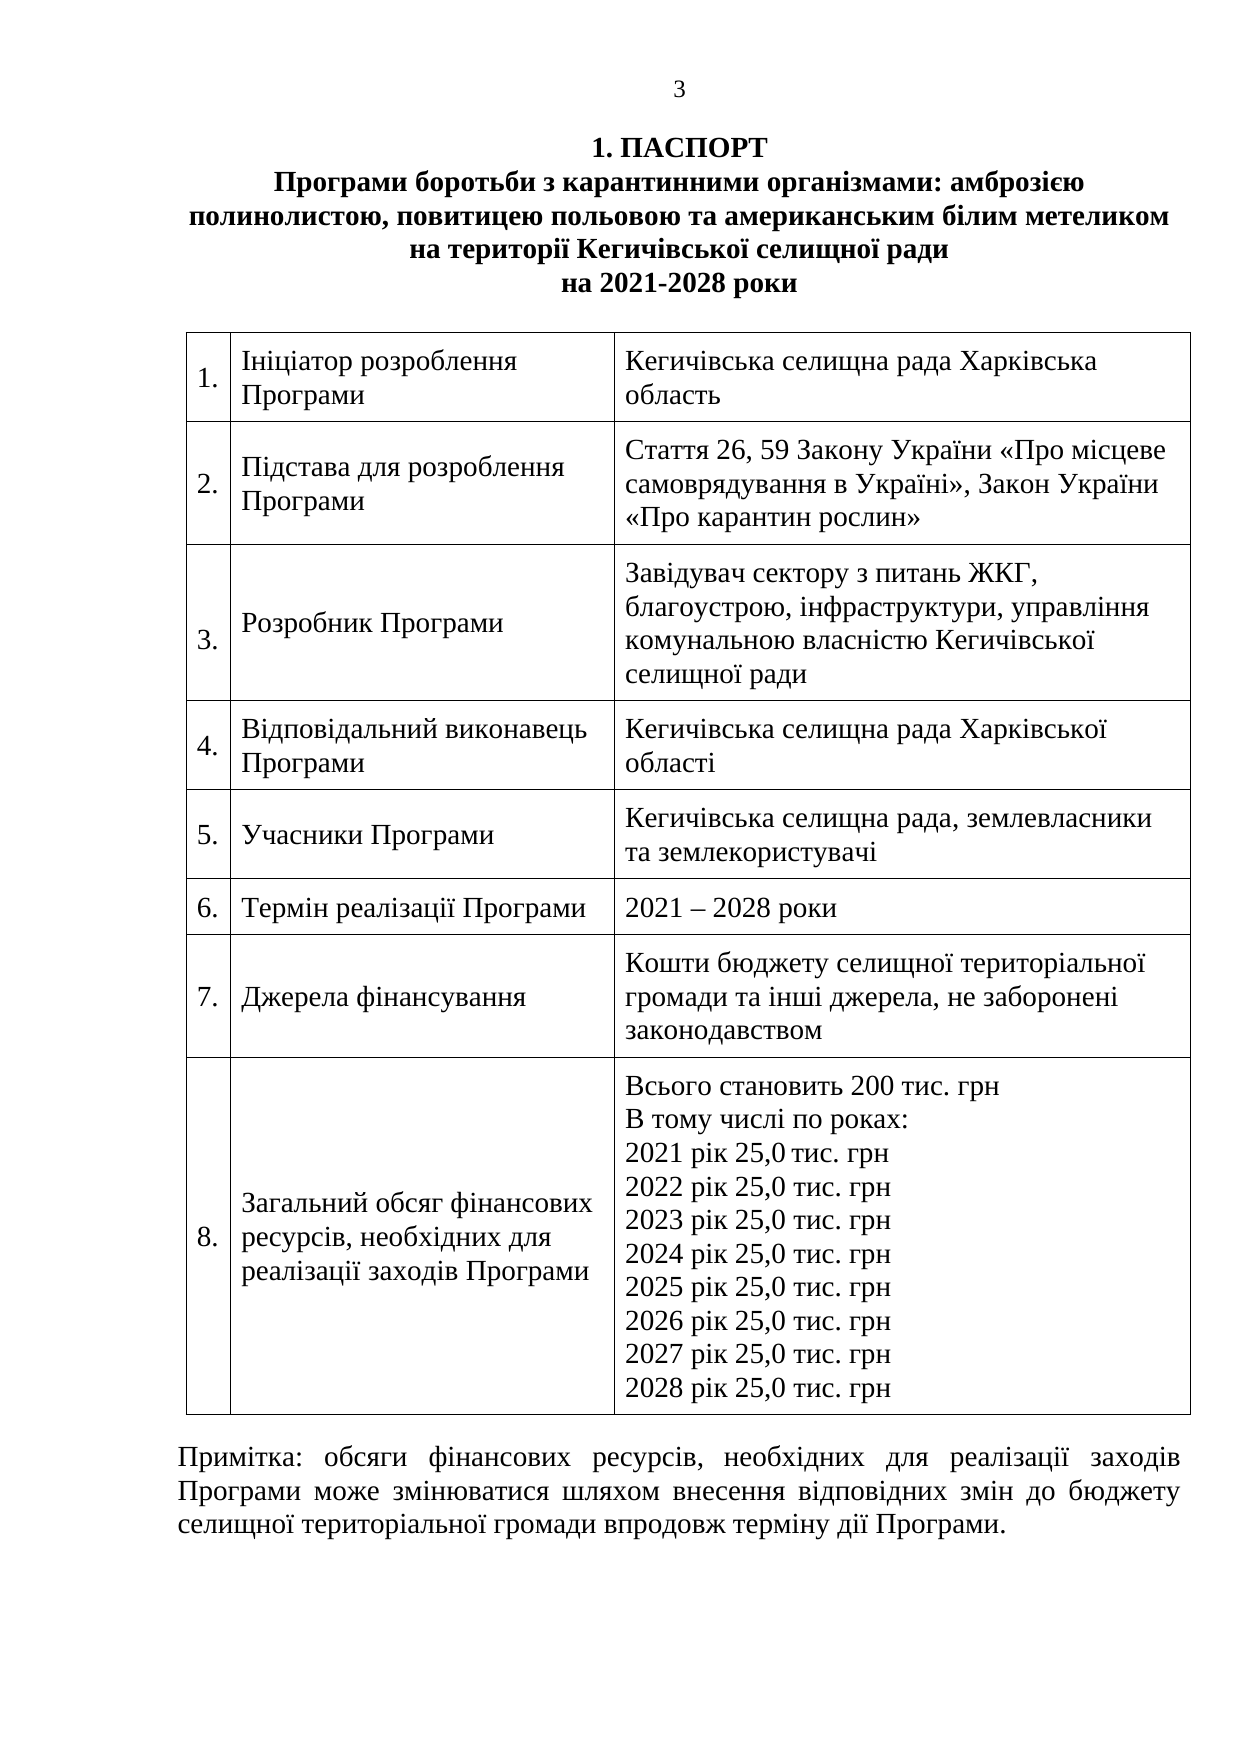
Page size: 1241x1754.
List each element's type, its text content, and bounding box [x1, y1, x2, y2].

table_cell Джерела фінансування [231, 935, 614, 1057]
table_cell 2021 – 2028 роки [615, 879, 1190, 934]
table_cell Всього становить 200 тис. грн В тому числі по роках: 2021 рік 25,0 тис. грн 2022 рік 25,0 тис. грн 2023 рік 25,0 тис. грн 2024 рік 25,0 тис. грн 2025 рік 25,0 тис. грн 2026 рік 25,0 тис. грн 2027 рік 25,0 тис. грн 2028 рік 25,0 тис. грн [615, 1058, 1190, 1414]
text на території Кегичівської селищної ради [177, 231, 1181, 265]
table_cell Стаття 26, 59 Закону України «Про місцеве самоврядування в Україні», Закон України «Про карантин рослин» [615, 422, 1190, 544]
table_cell 5. [187, 790, 230, 878]
table_cell 2. [187, 422, 230, 544]
text Програми боротьби з карантинними організмами: амброзією полинолистою, повитицею польовою та американським білим метеликом [177, 164, 1181, 231]
table_cell 4. [187, 701, 230, 789]
text на 2021-2028 роки [177, 265, 1181, 298]
table_cell 6. [187, 879, 230, 934]
table_cell Кошти бюджету селищної територіальної громади та інші джерела, не заборонені законодавством [615, 935, 1190, 1057]
table_cell Завідувач сектору з питань ЖКГ, благоустрою, інфраструктури, управління комунальною власністю Кегичівської селищної ради [615, 545, 1190, 700]
table_cell Підстава для розроблення Програми [231, 422, 614, 544]
table_cell 7. [187, 935, 230, 1057]
table_cell Розробник Програми [231, 545, 614, 700]
table_header 1. [187, 333, 230, 421]
text 1. ПАСПОРТ [177, 131, 1181, 164]
table_cell Учасники Програми [231, 790, 614, 878]
table_cell 3. [187, 545, 230, 700]
table_header Кегичівська селищна рада Харківська область [615, 333, 1190, 421]
text Примітка: обсяги фінансових ресурсів, необхідних для реалізації заходів Програми може змінюватися шляхом внесення відповідних змін до бюджету селищної територіальної громади впродовж терміну дії Програми. [177, 1439, 1181, 1540]
table_header Ініціатор розроблення Програми [231, 333, 614, 421]
table_cell 8. [187, 1058, 230, 1414]
table_cell Термін реалізації Програми [231, 879, 614, 934]
table_cell Кегичівська селищна рада Харківської області [615, 701, 1190, 789]
table_cell Відповідальний виконавець Програми [231, 701, 614, 789]
table_cell Кегичівська селищна рада, землевласники та землекористувачі [615, 790, 1190, 878]
table_cell Загальний обсяг фінансових ресурсів, необхідних для реалізації заходів Програми [231, 1058, 614, 1414]
